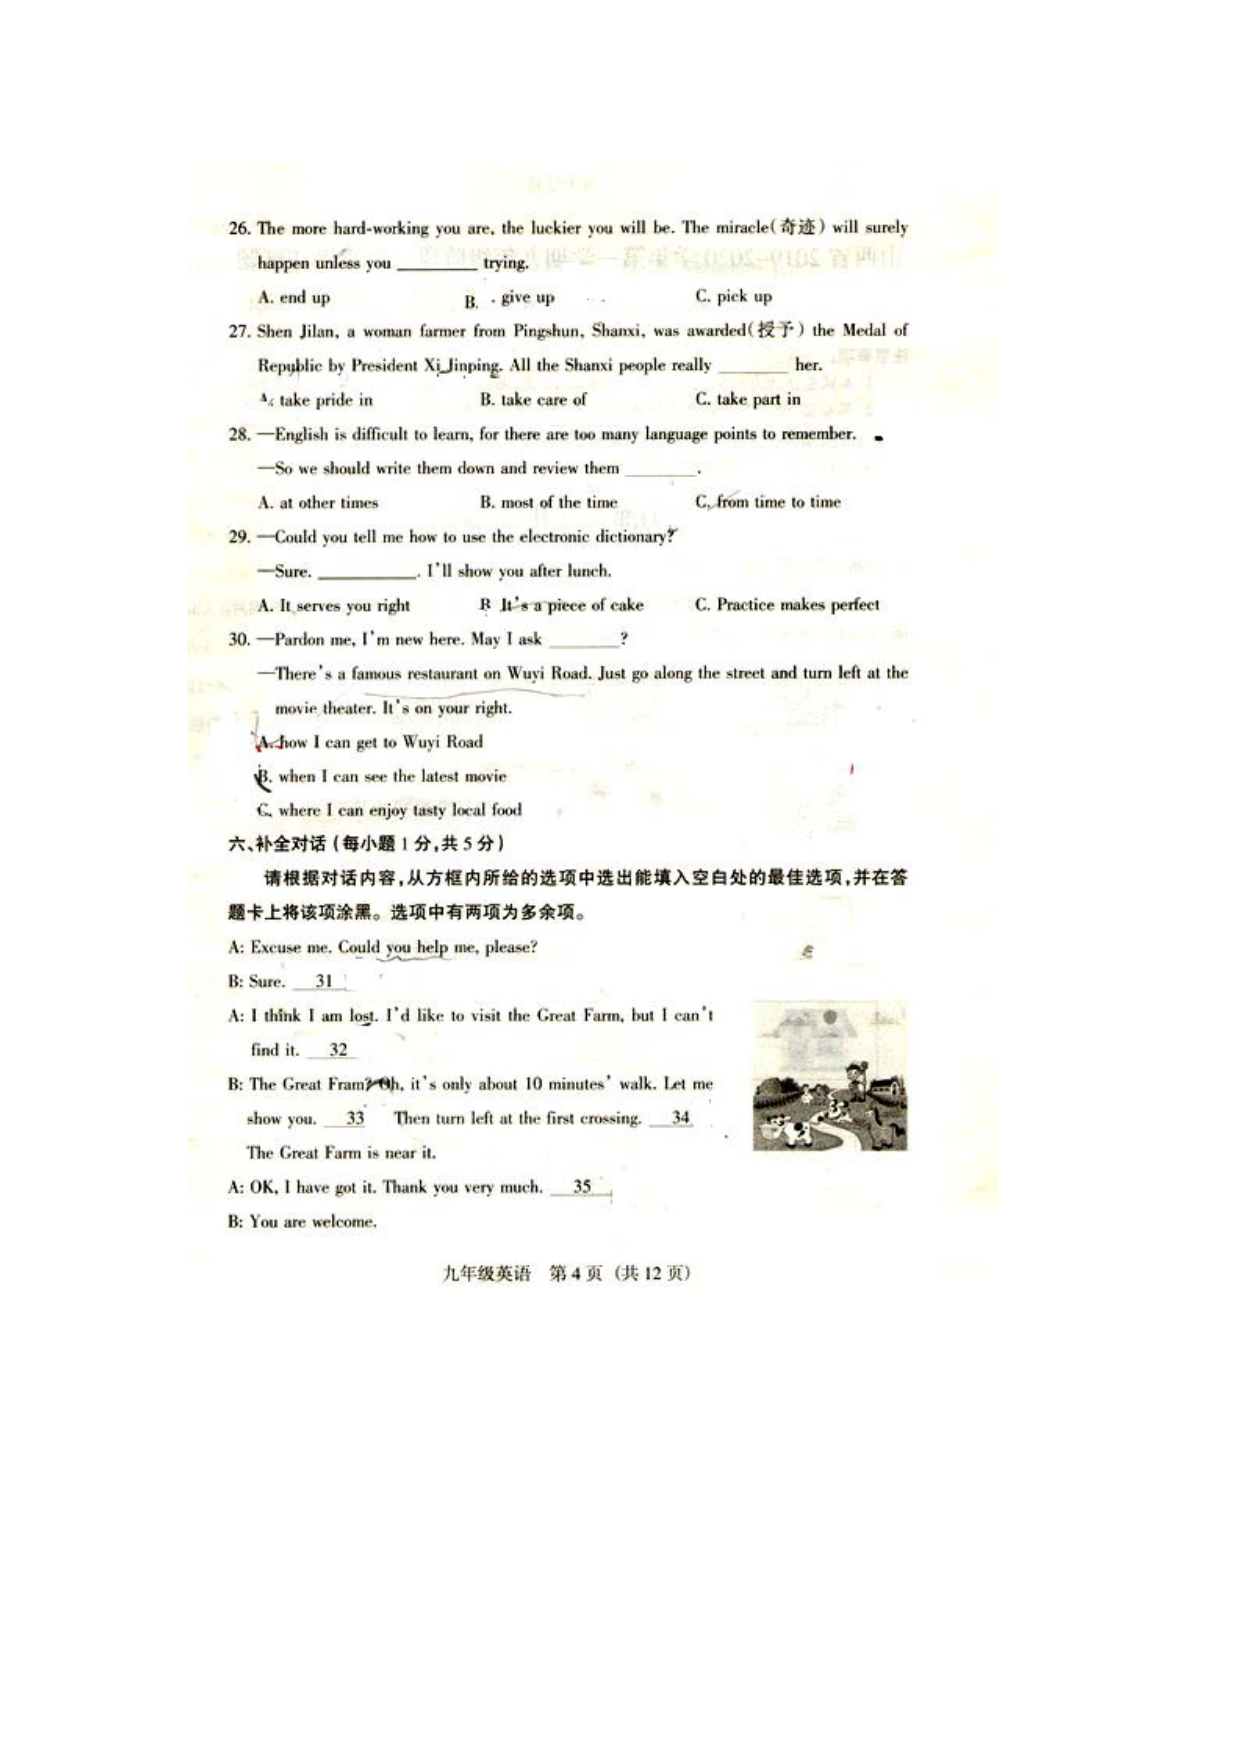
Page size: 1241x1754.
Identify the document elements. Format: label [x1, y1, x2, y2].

picture [187, 162, 999, 1289]
